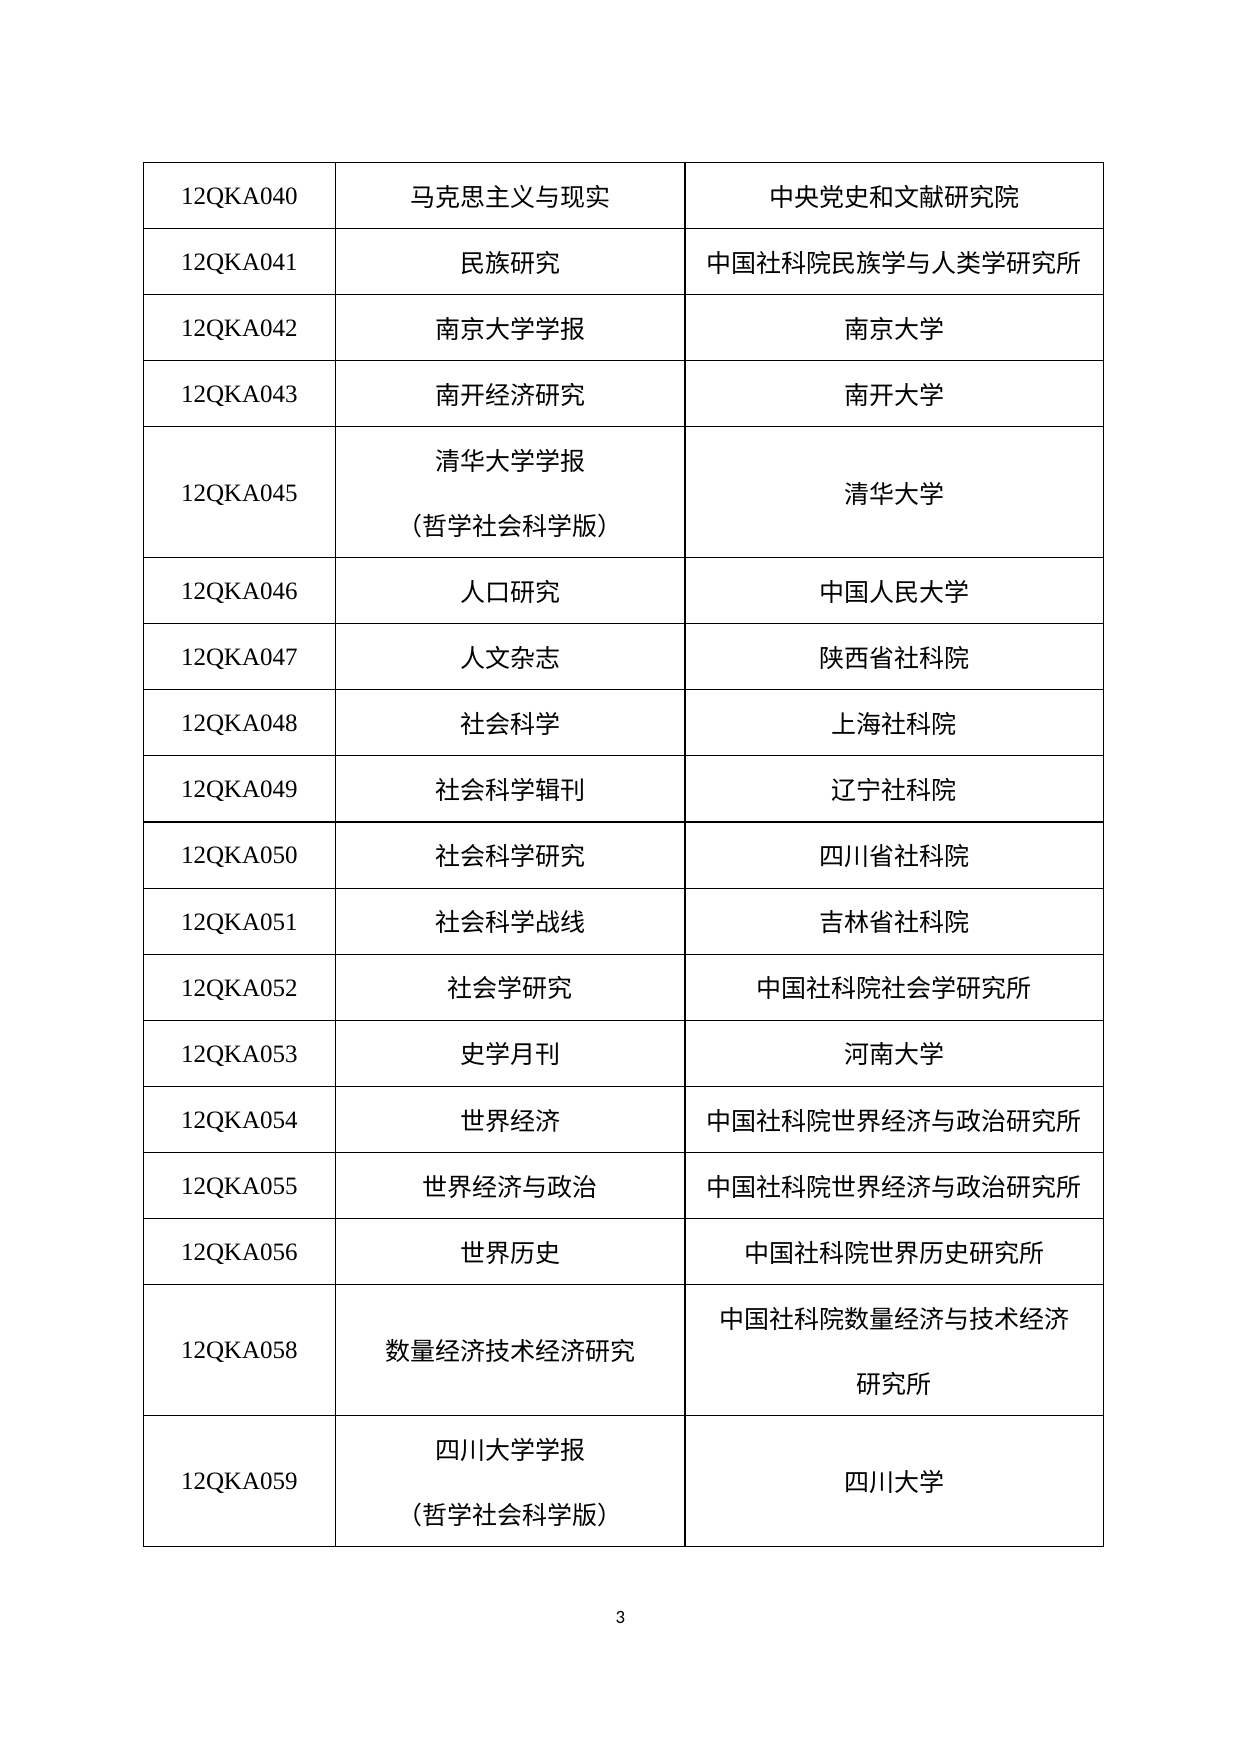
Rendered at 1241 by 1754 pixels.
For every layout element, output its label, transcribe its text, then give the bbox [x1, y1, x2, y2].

table_cell 四川大学学报 （哲学社会科学版） [336, 1416, 684, 1546]
table_cell 四川大学 [686, 1416, 1103, 1546]
table_cell 社会科学研究 [336, 823, 684, 887]
table_cell 12QKA052 [144, 955, 335, 1019]
table_cell 辽宁社科院 [686, 756, 1103, 821]
table_cell 12QKA050 [144, 823, 335, 887]
table_cell 12QKA046 [144, 558, 335, 623]
table_cell 中国社科院世界经济与政治研究所 [686, 1153, 1103, 1218]
table_cell 12QKA056 [144, 1219, 335, 1284]
table_cell 河南大学 [686, 1021, 1103, 1086]
table_cell 中国人民大学 [686, 558, 1103, 623]
table_cell 四川省社科院 [686, 823, 1103, 887]
table_cell 南开大学 [686, 361, 1103, 426]
table_cell 社会科学 [336, 690, 684, 755]
table_cell 世界历史 [336, 1219, 684, 1284]
table_cell 12QKA051 [144, 889, 335, 953]
table_cell 12QKA047 [144, 624, 335, 689]
table_cell 12QKA054 [144, 1087, 335, 1152]
table_cell 陕西省社科院 [686, 624, 1103, 689]
table_cell 南京大学 [686, 295, 1103, 360]
table_cell 社会学研究 [336, 955, 684, 1019]
table_cell 12QKA049 [144, 756, 335, 821]
table_cell 12QKA058 [144, 1285, 335, 1415]
table_cell 中国社科院民族学与人类学研究所 [686, 229, 1103, 294]
table_cell 12QKA055 [144, 1153, 335, 1218]
table_cell 上海社科院 [686, 690, 1103, 755]
table_cell 南开经济研究 [336, 361, 684, 426]
table_cell 吉林省社科院 [686, 889, 1103, 953]
table_cell 人口研究 [336, 558, 684, 623]
table_cell 12QKA043 [144, 361, 335, 426]
table_cell 中国社科院数量经济与技术经济 研究所 [686, 1285, 1103, 1415]
table_cell 社会科学战线 [336, 889, 684, 953]
table_cell 12QKA048 [144, 690, 335, 755]
table_cell 12QKA040 [144, 163, 335, 228]
table_cell 中央党史和文献研究院 [686, 163, 1103, 228]
table_cell 中国社科院世界历史研究所 [686, 1219, 1103, 1284]
table_cell 12QKA042 [144, 295, 335, 360]
table_cell 清华大学 [686, 427, 1103, 557]
table_cell 清华大学学报 （哲学社会科学版） [336, 427, 684, 557]
table_cell 世界经济与政治 [336, 1153, 684, 1218]
table_cell 世界经济 [336, 1087, 684, 1152]
table_cell 史学月刊 [336, 1021, 684, 1086]
table_cell 数量经济技术经济研究 [336, 1285, 684, 1415]
table_cell 民族研究 [336, 229, 684, 294]
table_cell 南京大学学报 [336, 295, 684, 360]
table_cell 马克思主义与现实 [336, 163, 684, 228]
table_cell 中国社科院世界经济与政治研究所 [686, 1087, 1103, 1152]
table_cell 12QKA059 [144, 1416, 335, 1546]
table_cell 中国社科院社会学研究所 [686, 955, 1103, 1019]
table_cell 12QKA045 [144, 427, 335, 557]
table_cell 12QKA053 [144, 1021, 335, 1086]
table_cell 社会科学辑刊 [336, 756, 684, 821]
table_cell 人文杂志 [336, 624, 684, 689]
table_cell 12QKA041 [144, 229, 335, 294]
